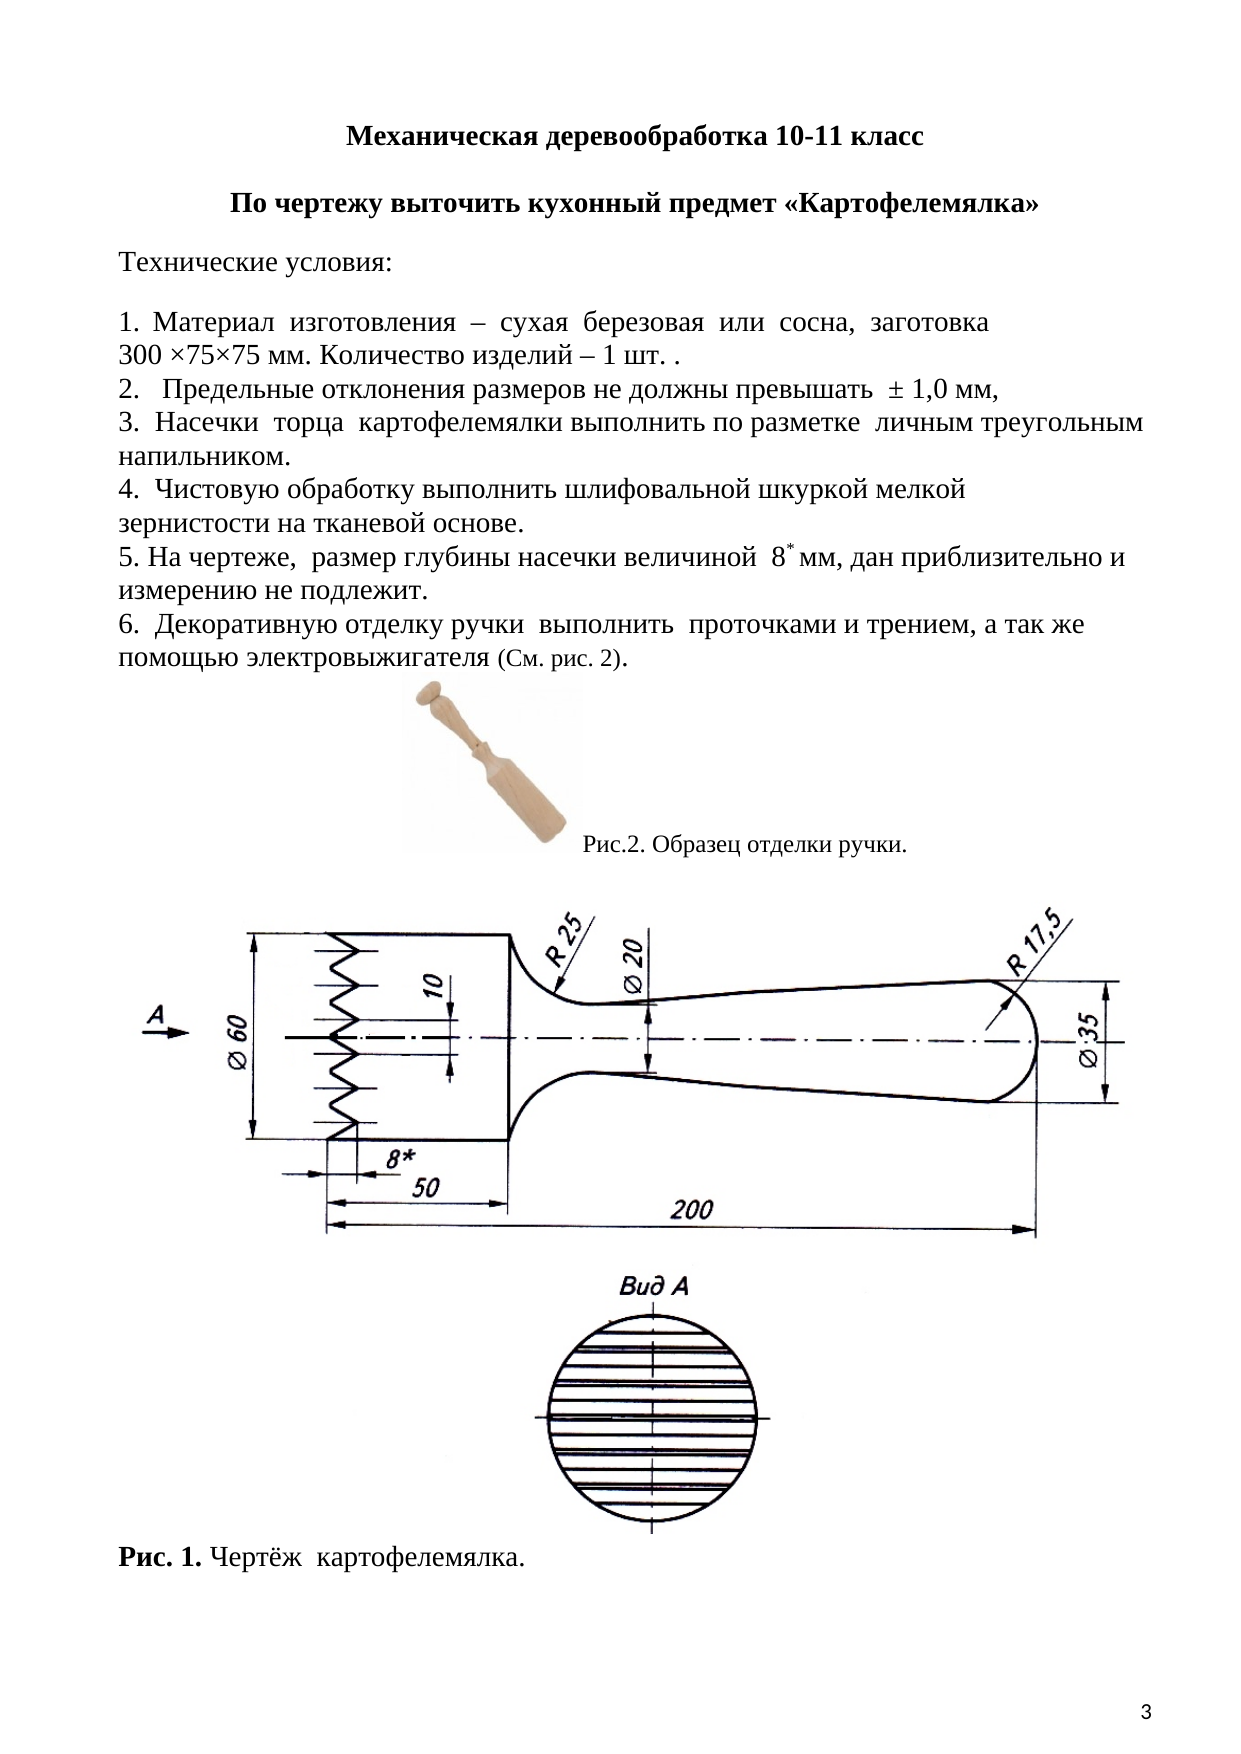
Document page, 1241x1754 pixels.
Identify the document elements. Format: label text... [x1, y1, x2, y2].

text зернистости на тканевой основе. [118, 505, 1152, 539]
text 2. Предельные отклонения размеров не должны превышать ± , [118, 371, 1152, 404]
text 1. Материал изготовления – сухая березовая или сосна, заготовка [118, 304, 1152, 337]
text По чертежу выточить кухонный предмет «Картофелемялка» [118, 185, 1152, 219]
text 300 ×75×75 мм. Количество изделий – 1 шт. . [118, 337, 1152, 371]
text 6. Декоративную отделку ручки выполнить проточками и трением, а так же помощью электровыжигателя (См. рис. 2). [118, 606, 1152, 673]
picture [118, 883, 1144, 1534]
picture [402, 672, 583, 853]
text 3. Насечки торца картофелемялки выполнить по разметке личным треугольным напильником. [118, 404, 1152, 472]
text Технические условия: [118, 244, 1152, 278]
text Механическая деревообработка 10-11 класс [118, 118, 1152, 152]
text 4. Чистовую обработку выполнить шлифовальной шкуркой мелкой [118, 472, 1152, 505]
text 5. На чертеже, размер глубины насечки величиной 8* мм, дан приблизительно и измерению не подлежит. [118, 539, 1152, 606]
text Рис.2. Образец отделки ручки. [118, 673, 1152, 858]
